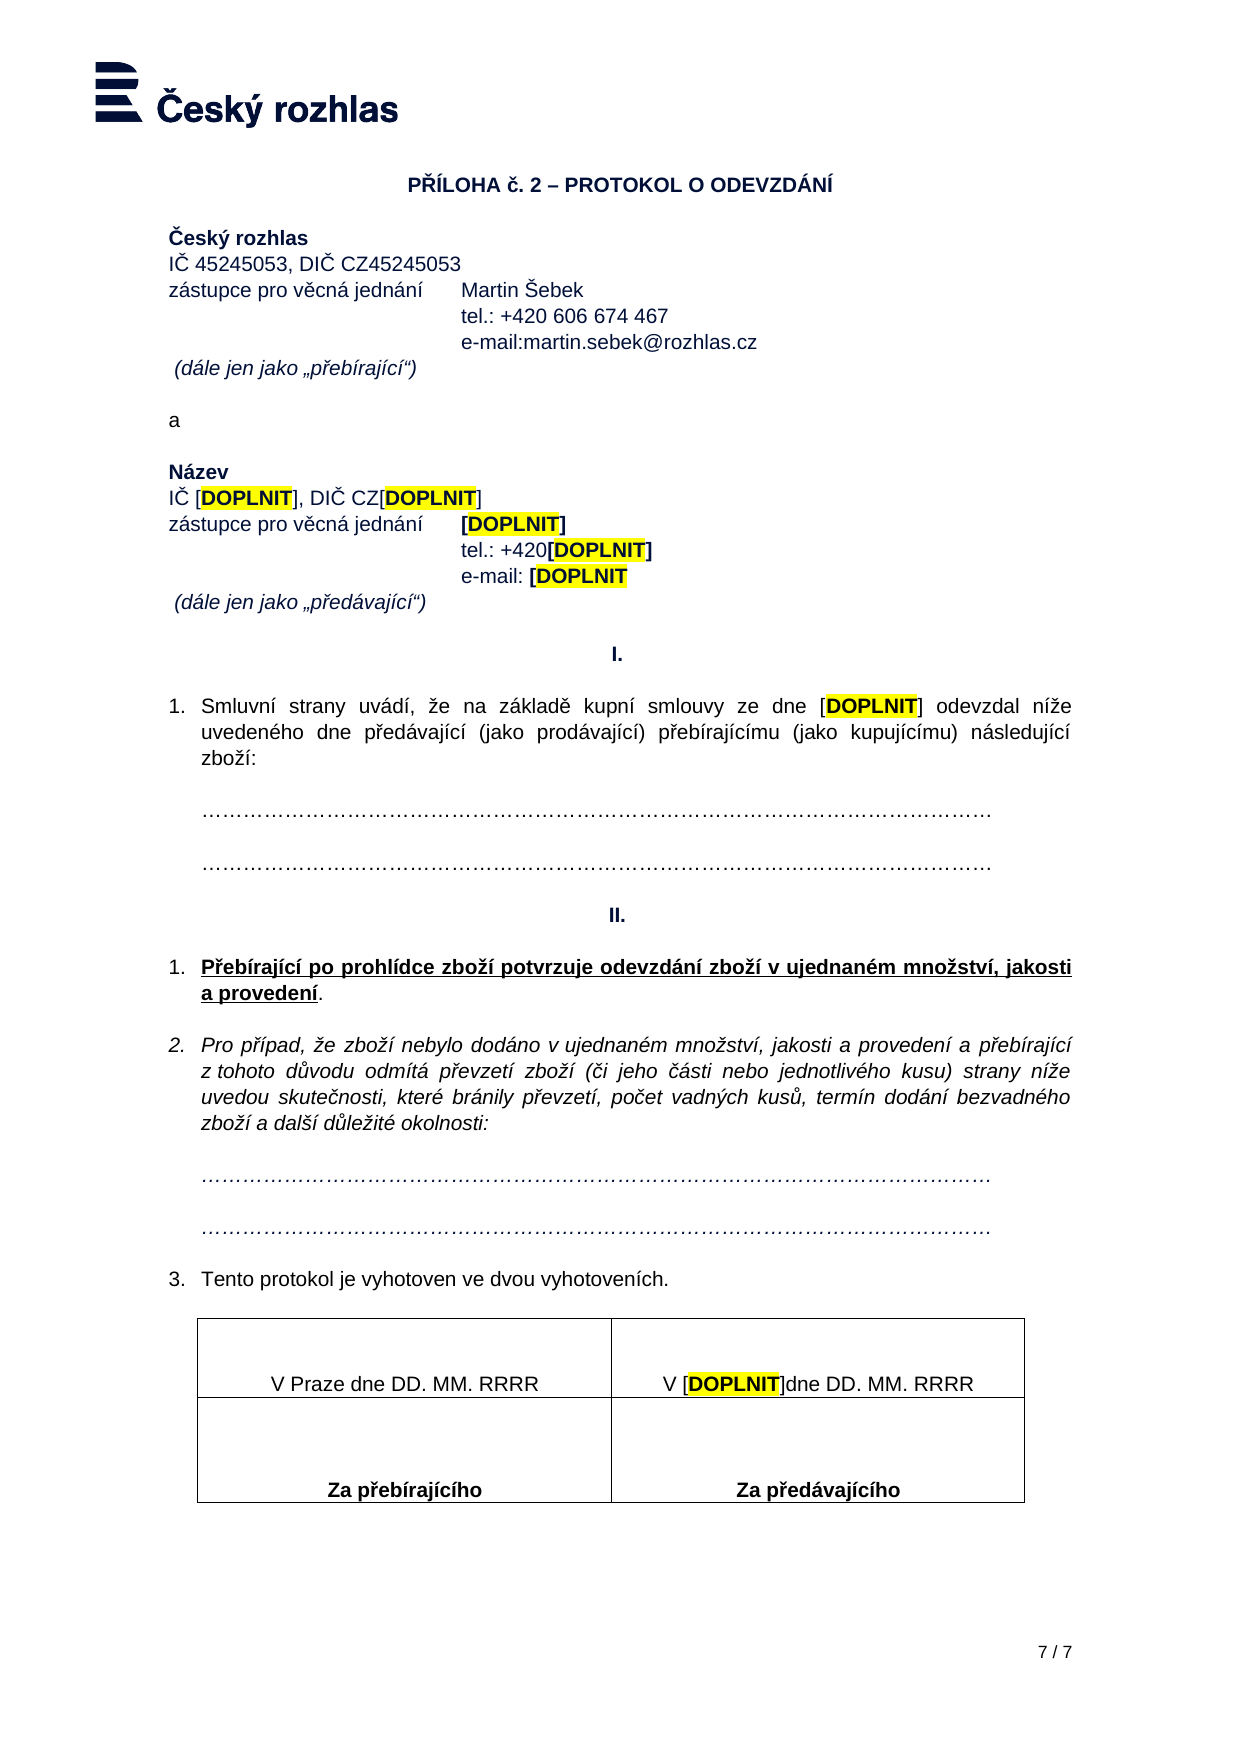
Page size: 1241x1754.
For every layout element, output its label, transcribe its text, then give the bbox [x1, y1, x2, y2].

list Pro případ, že zboží nebylo dodáno v ujednaném množství, jakosti a provedení a přebírající z tohoto důvodu odmítá převzetí zboží (či jeho části nebo jednotlivého kusu) strany níže uvedou skutečnosti, které bránily převzetí, počet vadných kusů, termín dodání bezvadného zboží a další důležité okolnosti: [168, 1031, 1072, 1136]
list …………………………………………………………………………………………………… [201, 849, 1072, 875]
list Tento protokol je vyhotoven ve dvou vyhotoveních. [168, 1266, 1072, 1292]
picture [95, 62, 398, 128]
text tel.: +420 606 674 467 [168, 302, 1072, 328]
subtitle …………………………………………………………………………………………………… [168, 1214, 1072, 1240]
list Přebírající po prohlídce zboží potvrzuje odevzdání zboží v ujednaném množství, jakosti a provedení. [168, 953, 1072, 1005]
text a [168, 406, 1072, 432]
list …………………………………………………………………………………………………… [201, 797, 1072, 823]
text PŘÍLOHA č. 2 – PROTOKOL O ODEVZDÁNÍ [168, 172, 1072, 198]
text e-mail: [DOPLNIT [168, 563, 1072, 589]
table_header V [DOPLNIT]dne DD. MM. RRRR [612, 1319, 1024, 1397]
text zástupce pro věcná jednání Martin Šebek [168, 276, 1072, 302]
text zástupce pro věcná jednání [DOPLNIT] [168, 511, 1072, 537]
table_cell Za předávajícího [612, 1398, 1024, 1502]
text (dále jen jako „přebírající“) [168, 354, 1072, 380]
text IČ 45245053, DIČ CZ45245053 [168, 250, 1072, 276]
list Smluvní strany uvádí, že na základě kupní smlouvy ze dne [DOPLNIT] odevzdal níže uvedeného dne předávající (jako prodávající) přebírajícímu (jako kupujícímu) následující zboží: [168, 693, 1072, 771]
table_header V Praze dne DD. MM. RRRR [198, 1319, 611, 1397]
text Název [168, 458, 1072, 484]
text tel.: +420[DOPLNIT] [168, 537, 1072, 563]
text Český rozhlas [168, 224, 1072, 250]
text (dále jen jako „předávající“) [168, 589, 1072, 615]
table_cell Za přebírajícího [198, 1398, 611, 1502]
text e-mail:martin.sebek@rozhlas.cz [168, 328, 1072, 354]
text IČ [DOPLNIT], DIČ CZ[DOPLNIT] [168, 484, 1072, 511]
subtitle …………………………………………………………………………………………………… [168, 1162, 1072, 1188]
